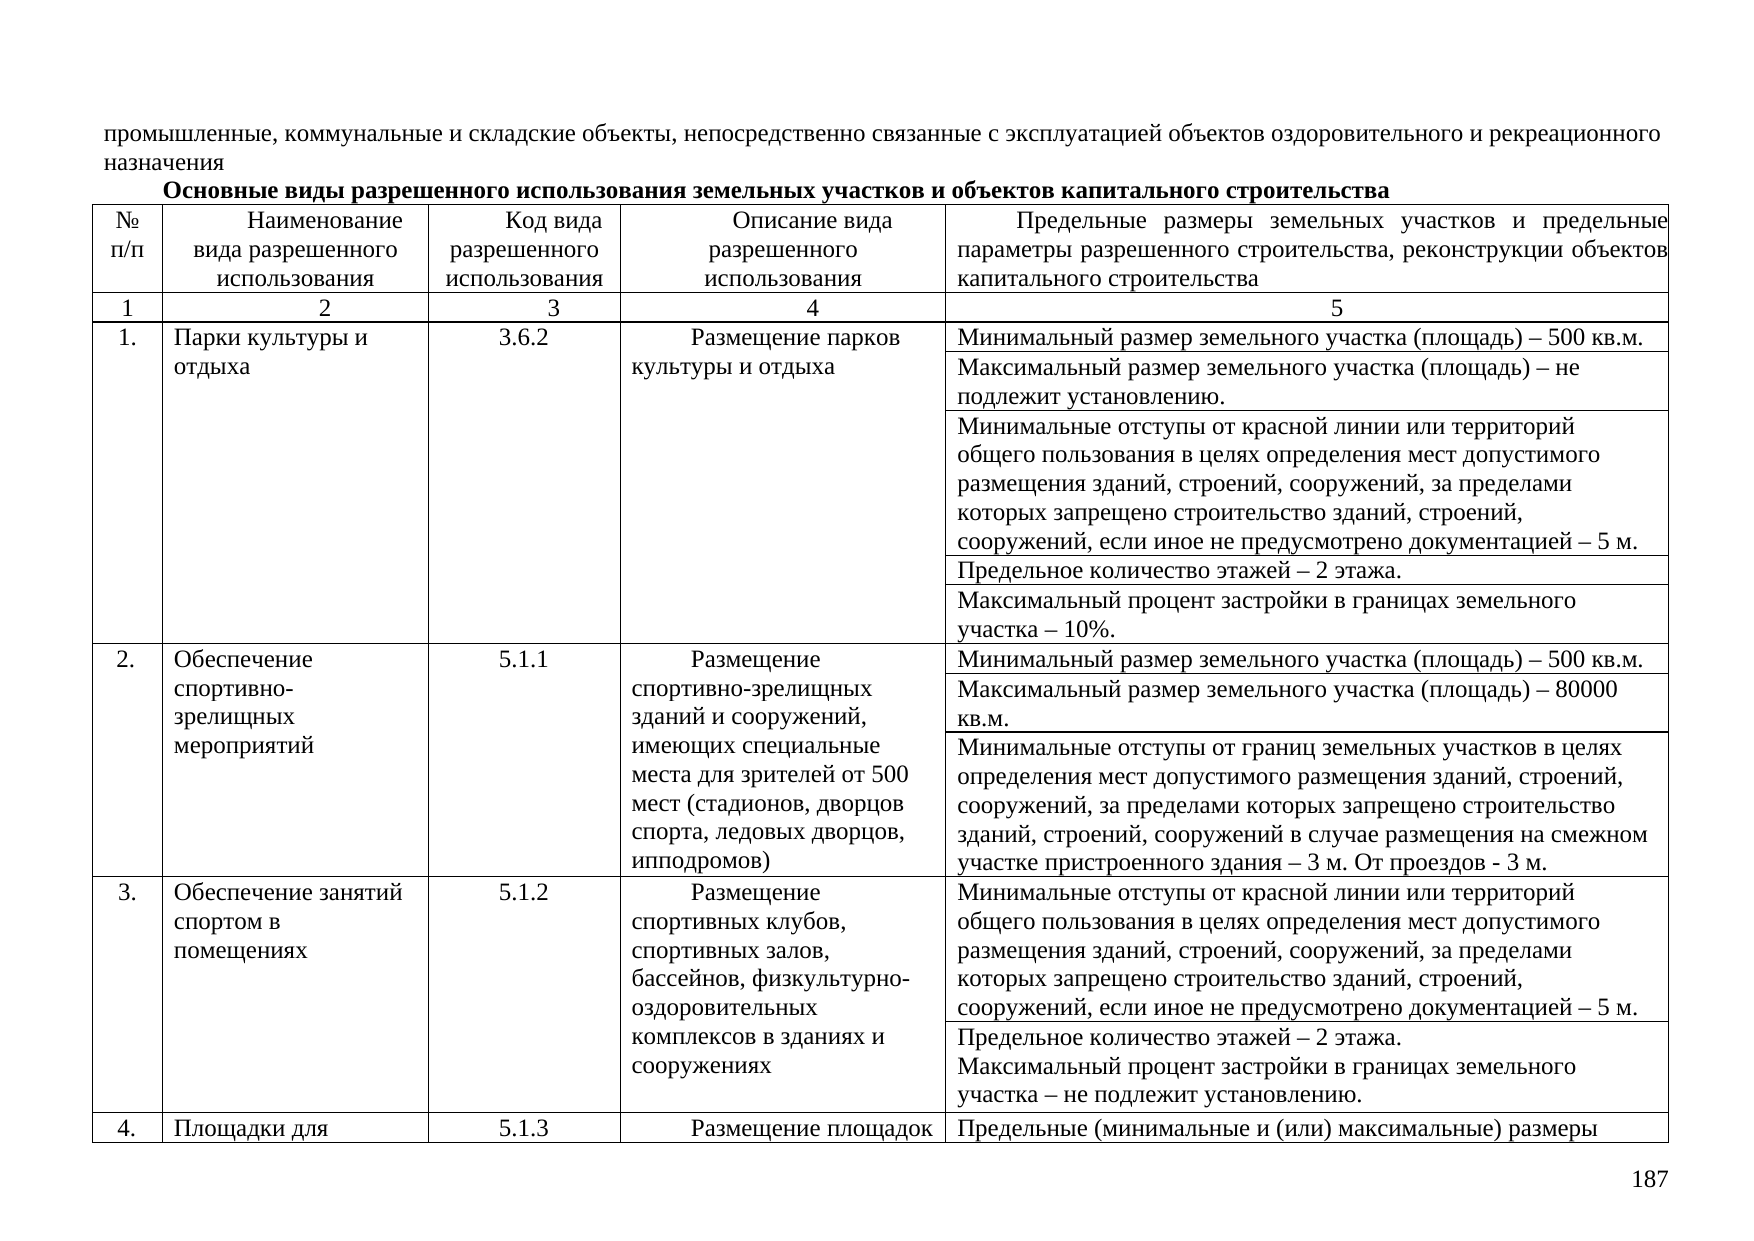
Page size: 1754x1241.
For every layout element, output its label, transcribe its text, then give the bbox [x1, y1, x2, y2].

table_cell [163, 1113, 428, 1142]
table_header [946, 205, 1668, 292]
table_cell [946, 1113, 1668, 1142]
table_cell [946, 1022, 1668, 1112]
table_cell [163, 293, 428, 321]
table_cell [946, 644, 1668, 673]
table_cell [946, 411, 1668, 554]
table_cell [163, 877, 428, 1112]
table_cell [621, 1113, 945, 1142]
text Основные виды разрешенного использования земельных участков и объектов капитального строительства [103, 176, 1669, 204]
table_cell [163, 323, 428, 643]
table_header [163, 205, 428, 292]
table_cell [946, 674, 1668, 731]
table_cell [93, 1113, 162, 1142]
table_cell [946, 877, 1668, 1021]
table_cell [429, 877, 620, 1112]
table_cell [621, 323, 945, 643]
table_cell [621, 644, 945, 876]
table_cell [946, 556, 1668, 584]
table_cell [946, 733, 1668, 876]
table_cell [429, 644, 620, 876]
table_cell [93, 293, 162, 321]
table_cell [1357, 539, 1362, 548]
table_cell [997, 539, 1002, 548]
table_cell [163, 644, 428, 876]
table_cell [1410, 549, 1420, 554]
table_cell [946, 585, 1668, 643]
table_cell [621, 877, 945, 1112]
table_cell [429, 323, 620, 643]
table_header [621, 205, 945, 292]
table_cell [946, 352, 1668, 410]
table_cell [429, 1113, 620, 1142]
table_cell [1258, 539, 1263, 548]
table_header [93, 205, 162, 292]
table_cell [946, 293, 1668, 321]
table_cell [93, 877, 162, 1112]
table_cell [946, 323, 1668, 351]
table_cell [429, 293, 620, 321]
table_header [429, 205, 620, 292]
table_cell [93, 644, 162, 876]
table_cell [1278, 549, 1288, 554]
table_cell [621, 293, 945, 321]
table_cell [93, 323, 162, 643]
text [103, 118, 1669, 176]
